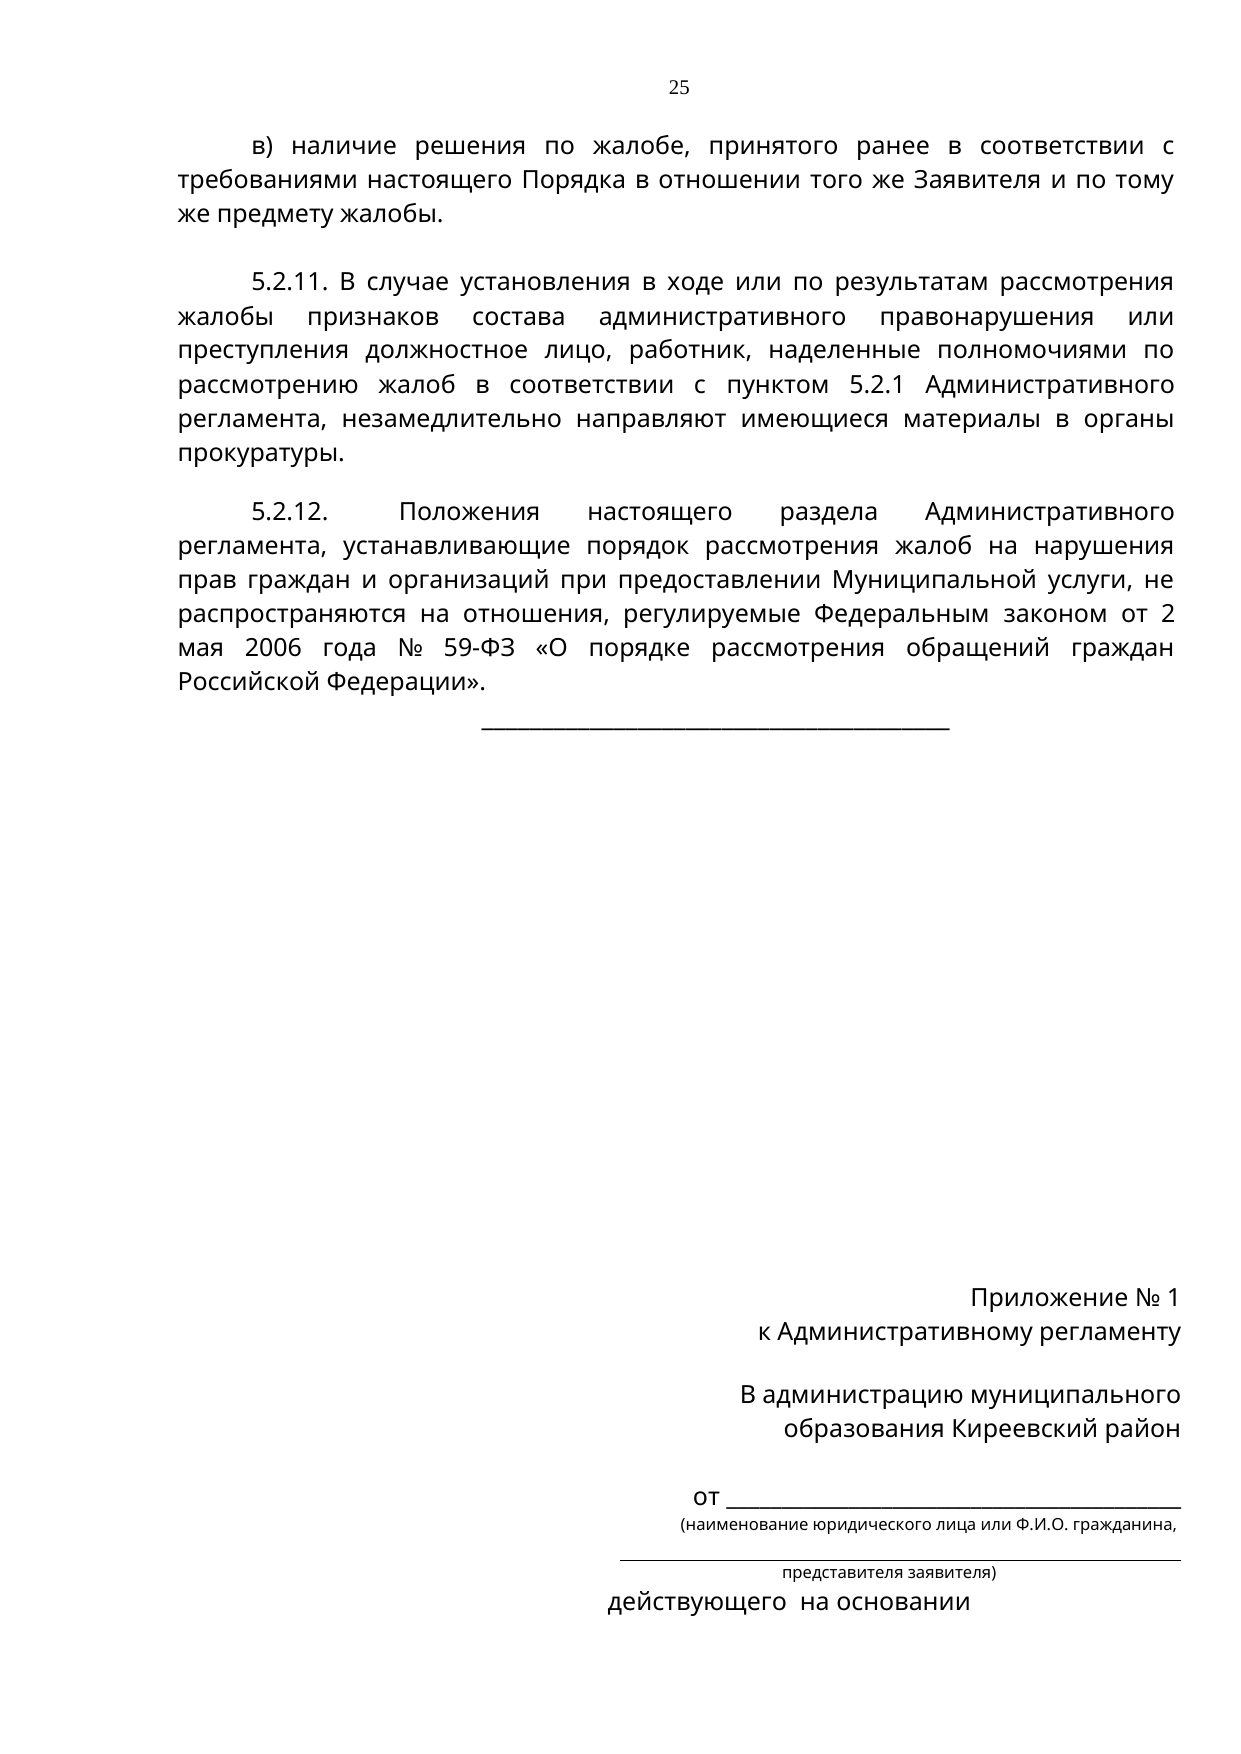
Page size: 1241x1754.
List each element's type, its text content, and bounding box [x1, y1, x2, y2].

text _______________________________________ [251, 698, 1181, 735]
text 5.2.11. В случае установления в ходе или по результатам рассмотрения жалобы признаков состава административного правонарушения или преступления должностное лицо, работник, наделенные полномочиями по рассмотрению жалоб в соответствии с пунктом 5.2.1 Административного регламента, незамедлительно направляют имеющиеся материалы в органы прокуратуры. [177, 264, 1175, 468]
text Приложение № 1 [177, 1280, 1181, 1314]
text к Административному регламенту [177, 1314, 1181, 1348]
text в) наличие решения по жалобе, принятого ранее в соответствии с требованиями настоящего Порядка в отношении того же Заявителя и по тому же предмету жалобы. [177, 128, 1175, 230]
list Положения настоящего раздела Административного регламента, устанавливающие порядок рассмотрения жалоб на нарушения прав граждан и организаций при предоставлении Муниципальной услуги, не распространяются на отношения, регулируемые Федеральным законом от 2 мая 2006 года № 59-ФЗ «О порядке рассмотрения обращений граждан Российской Федерации». [177, 493, 1175, 698]
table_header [177, 1348, 1181, 1636]
